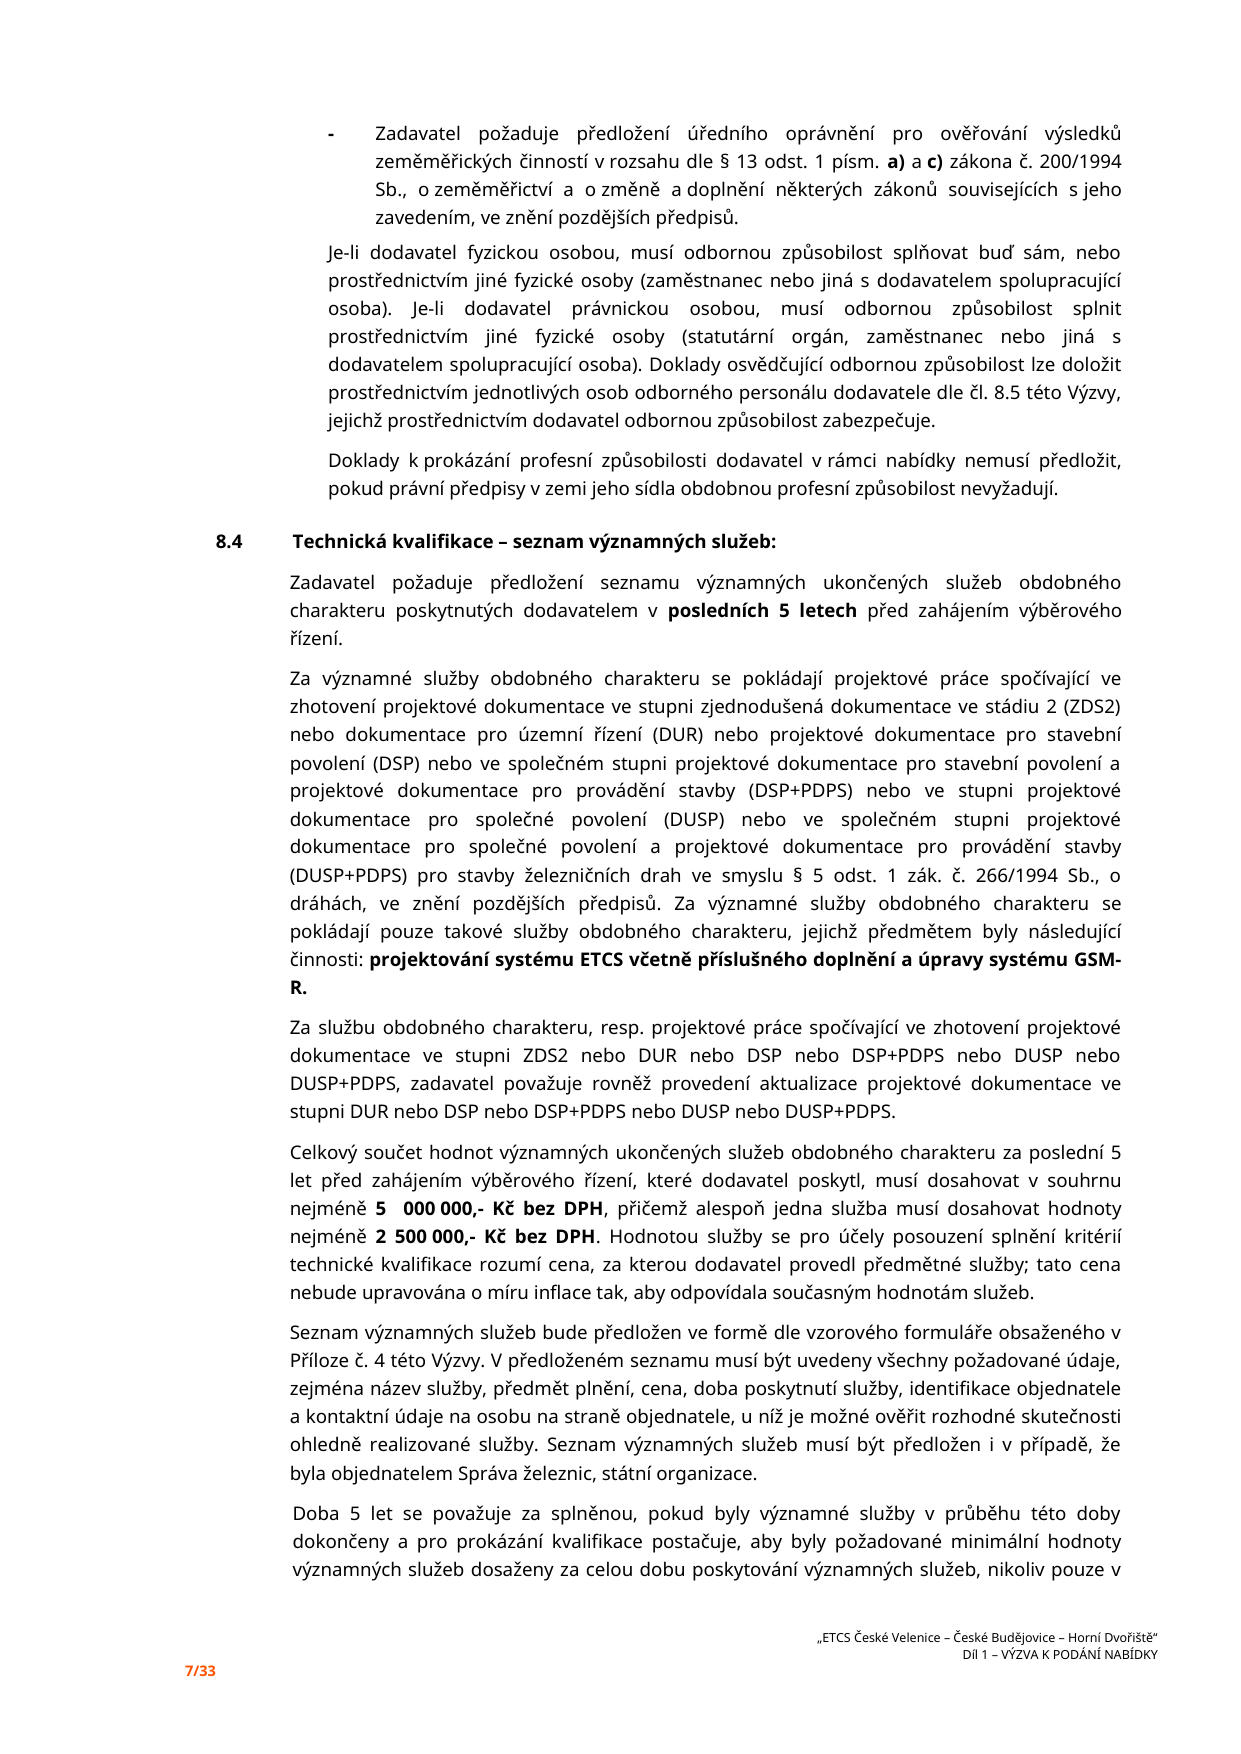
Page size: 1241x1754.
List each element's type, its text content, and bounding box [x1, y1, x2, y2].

text Celkový součet hodnot významných ukončených služeb obdobného charakteru za poslední 5 let před zahájením výběrového řízení, které dodavatel poskytl, musí dosahovat v souhrnu nejméně 5 000 000,- Kč bez DPH, přičemž alespoň jedna služba musí dosahovat hodnoty nejméně 2 500 000,- Kč bez DPH. Hodnotou služby se pro účely posouzení splnění kritérií technické kvalifikace rozumí cena, za kterou dodavatel provedl předmětné služby; tato cena nebude upravována o míru inflace tak, aby odpovídala současným hodnotám služeb. [216, 1139, 1122, 1305]
text Technická kvalifikace – seznam významných služeb: [216, 529, 1122, 554]
list Za významné služby obdobného charakteru se pokládají projektové práce spočívající ve zhotovení projektové dokumentace ve stupni zjednodušená dokumentace ve stádiu 2 (ZDS2) nebo dokumentace pro územní řízení (DUR) nebo projektové dokumentace pro stavební povolení (DSP) nebo ve společném stupni projektové dokumentace pro stavební povolení a projektové dokumentace pro provádění stavby (DSP+PDPS) nebo ve stupni projektové dokumentace pro společné povolení (DUSP) nebo ve společném stupni projektové dokumentace pro společné povolení a projektové dokumentace pro provádění stavby (DUSP+PDPS) pro stavby železničních drah ve smyslu § 5 odst. 1 zák. č. 266/1994 Sb., o dráhách, ve znění pozdějších předpisů. Za významné služby obdobného charakteru se pokládají pouze takové služby obdobného charakteru, jejichž předmětem byly následující činnosti: projektování systému ETCS včetně příslušného doplnění a úpravy systému GSM-R. [289, 666, 1122, 999]
text Za službu obdobného charakteru, resp. projektové práce spočívající ve zhotovení projektové dokumentace ve stupni ZDS2 nebo DUR nebo DSP nebo DSP+PDPS nebo DUSP nebo DUSP+PDPS, zadavatel považuje rovněž provedení aktualizace projektové dokumentace ve stupni DUR nebo DSP nebo DSP+PDPS nebo DUSP nebo DUSP+PDPS. [216, 1014, 1122, 1124]
text Zadavatel požaduje předložení úředního oprávnění pro ověřování výsledků zeměměřických činností v rozsahu dle § 13 odst. 1 písm. a) a c) zákona č. 200/1994 Sb., o zeměměřictví a o změně a doplnění některých zákonů souvisejících s jeho zavedením, ve znění pozdějších předpisů. [328, 121, 1122, 230]
text Je-li dodavatel fyzickou osobou, musí odbornou způsobilost splňovat buď sám, nebo prostřednictvím jiné fyzické osoby (zaměstnanec nebo jiná s dodavatelem spolupracující osoba). Je-li dodavatel právnickou osobou, musí odbornou způsobilost splnit prostřednictvím jiné fyzické osoby (statutární orgán, zaměstnanec nebo jiná s dodavatelem spolupracující osoba). Doklady osvědčující odbornou způsobilost lze doložit prostřednictvím jednotlivých osob odborného personálu dodavatele dle čl. 8.5 této Výzvy, jejichž prostřednictvím dodavatel odbornou způsobilost zabezpečuje. [328, 239, 1122, 433]
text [292, 1500, 1122, 1582]
list Zadavatel požaduje předložení seznamu významných ukončených služeb obdobného charakteru poskytnutých dodavatelem v posledních 5 letech před zahájením výběrového řízení. [289, 569, 1122, 651]
text Doklady k prokázání profesní způsobilosti dodavatel v rámci nabídky nemusí předložit, pokud právní předpisy v zemi jeho sídla obdobnou profesní způsobilost nevyžadují. [328, 448, 1122, 501]
text Seznam významných služeb bude předložen ve formě dle vzorového formuláře obsaženého v Příloze č. 4 této Výzvy. V předloženém seznamu musí být uvedeny všechny požadované údaje, zejména název služby, předmět plnění, cena, doba poskytnutí služby, identifikace objednatele a kontaktní údaje na osobu na straně objednatele, u níž je možné ověřit rozhodné skutečnosti ohledně realizované služby. Seznam významných služeb musí být předložen i v případě, že byla objednatelem Správa železnic, státní organizace. [216, 1320, 1122, 1485]
